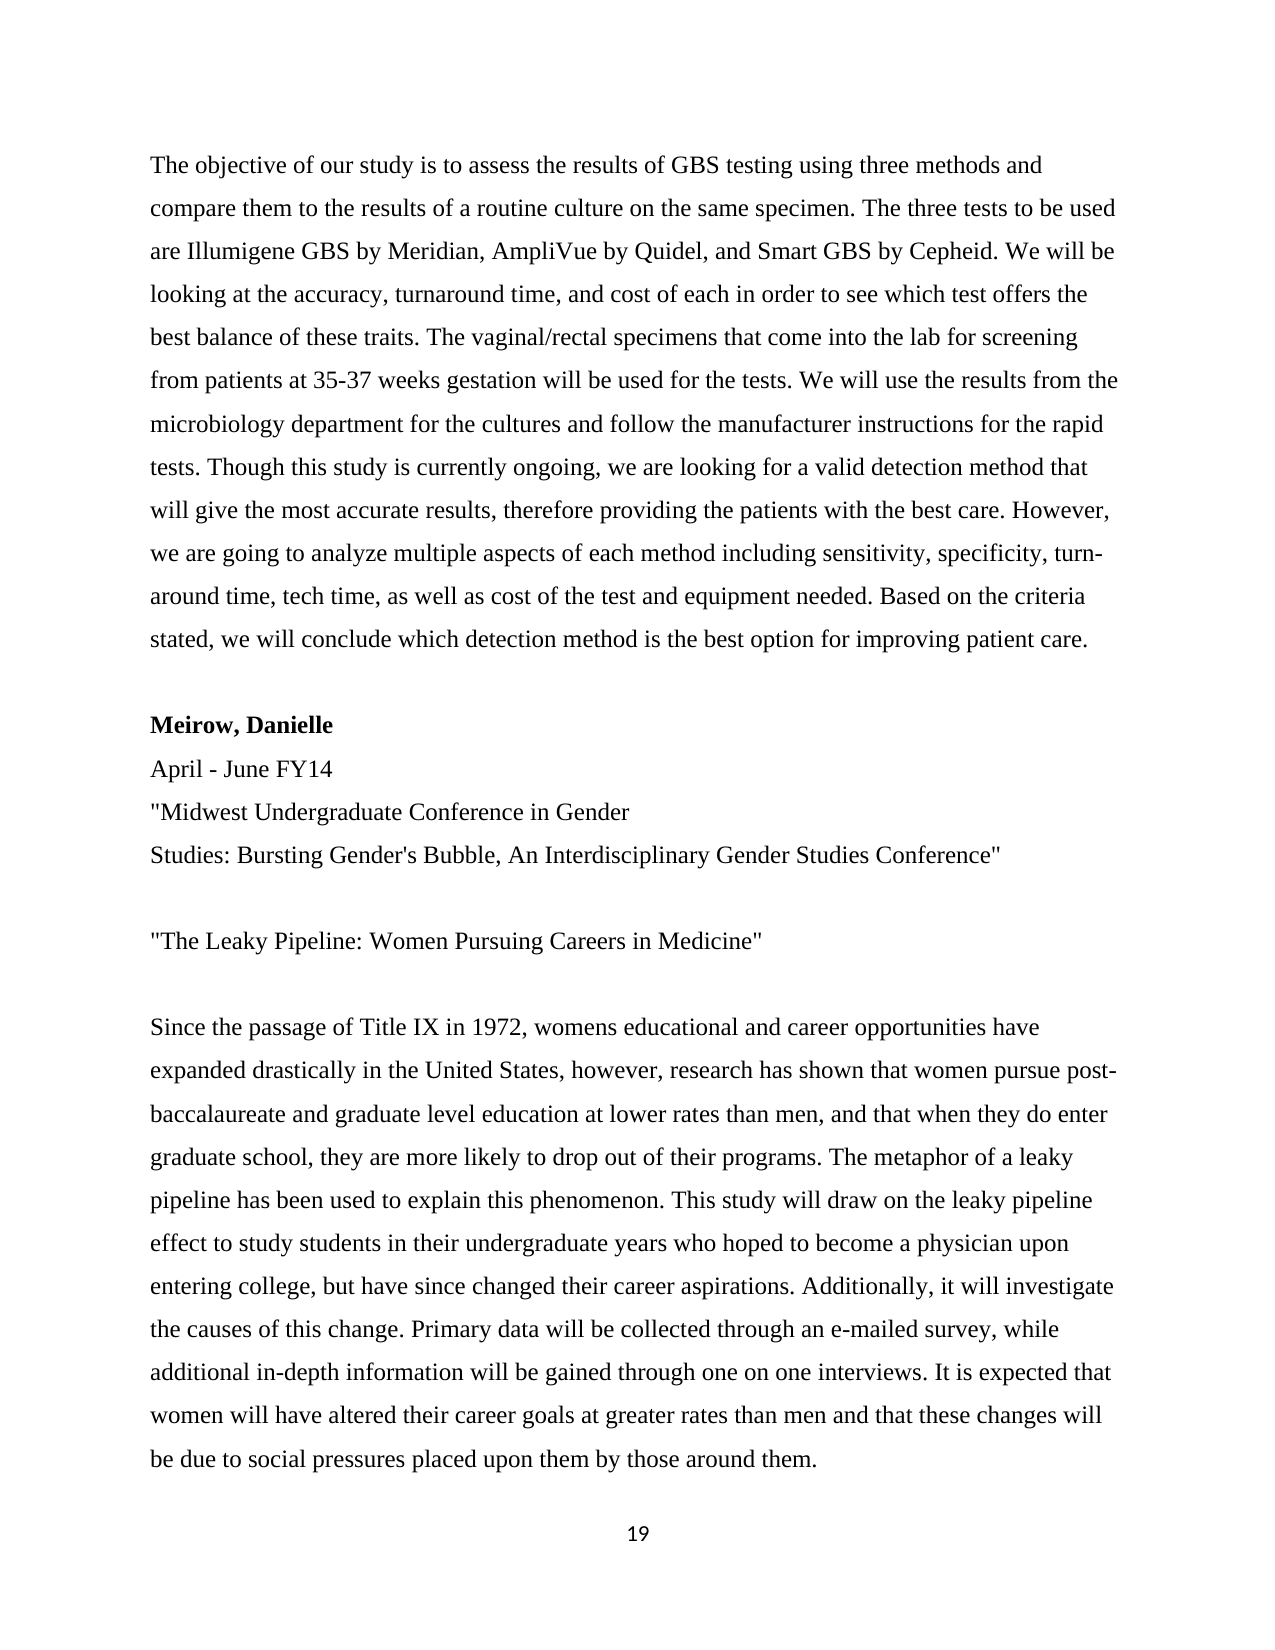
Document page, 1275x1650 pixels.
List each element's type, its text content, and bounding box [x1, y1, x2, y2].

text April - June FY14 [150, 754, 1125, 782]
text The objective of our study is to assess the results of GBS testing using three methods and compare them to the results of a routine culture on the same specimen. The three tests to be used are Illumigene GBS by Meridian, AmpliVue by Quidel, and Smart GBS by Cepheid. We will be looking at the accuracy, turnaround time, and cost of each in order to see which test offers the best balance of these traits. The vaginal/rectal specimens that come into the lab for screening from patients at 35-37 weeks gestation will be used for the tests. We will use the results from the microbiology department for the cultures and follow the manufacturer instructions for the rapid tests. Though this study is currently ongoing, we are looking for a valid detection method that will give the most accurate results, therefore providing the patients with the best care. However, we are going to analyze multiple aspects of each method including sensitivity, specificity, turn-around time, tech time, as well as cost of the test and equipment needed. Based on the criteria stated, we will conclude which detection method is the best option for improving patient care. [150, 150, 1125, 653]
text Meirow, Danielle [150, 711, 1125, 739]
text "The Leaky Pipeline: Women Pursuing Careers in Medicine" [150, 926, 1125, 955]
text Studies: Bursting Gender's Bubble, An Interdisciplinary Gender Studies Conference" [150, 840, 1125, 869]
text Since the passage of Title IX in 1972, womens educational and career opportunities have expanded drastically in the United States, however, research has shown that women pursue post-baccalaureate and graduate level education at lower rates than men, and that when they do enter graduate school, they are more likely to drop out of their programs. The metaphor of a leaky pipeline has been used to explain this phenomenon. This study will draw on the leaky pipeline effect to study students in their undergraduate years who hoped to become a physician upon entering college, but have since changed their career aspirations. Additionally, it will investigate the causes of this change. Primary data will be collected through an e-mailed survey, while additional in-depth information will be gained through one on one interviews. It is expected that women will have altered their career goals at greater rates than men and that these changes will be due to social pressures placed upon them by those around them. [150, 1012, 1125, 1472]
text "Midwest Undergraduate Conference in Gender [150, 797, 1125, 826]
